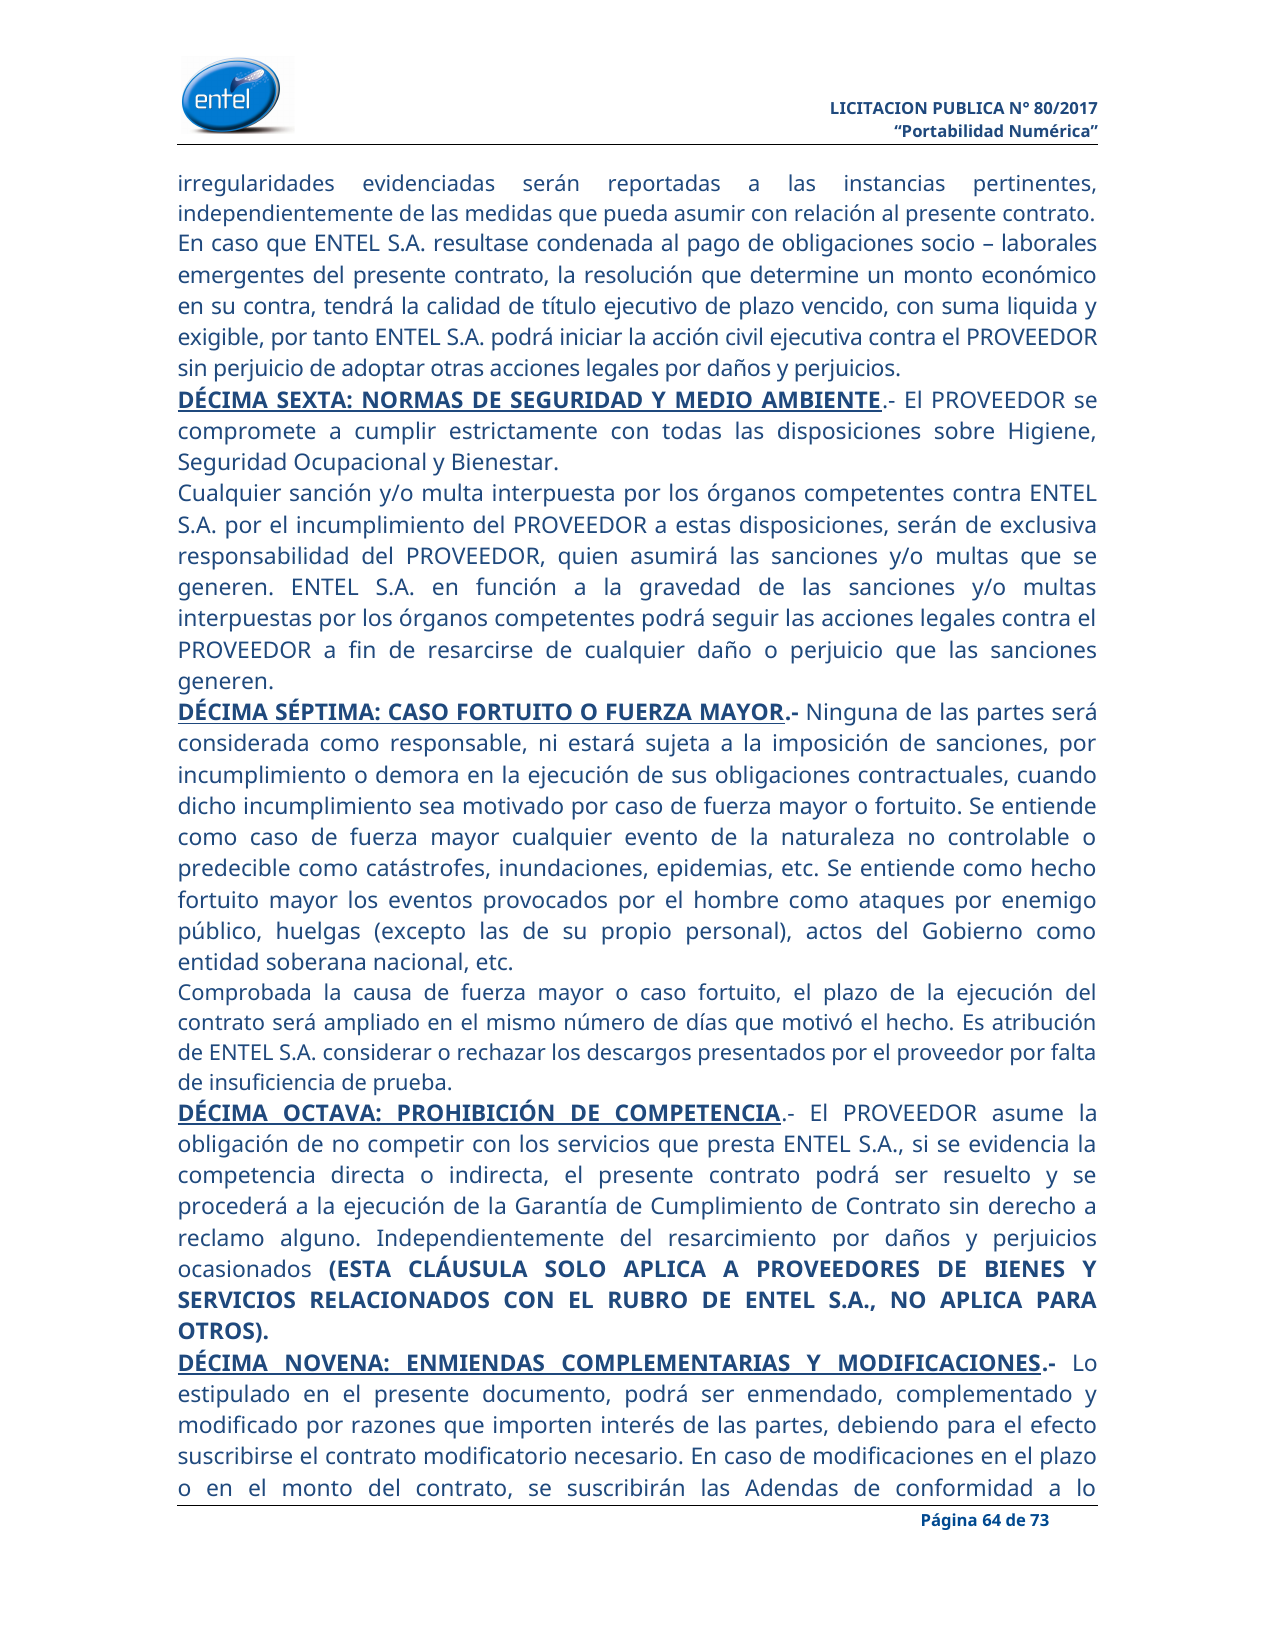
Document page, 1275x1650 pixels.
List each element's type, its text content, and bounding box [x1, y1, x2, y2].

picture [181, 56, 295, 134]
text En caso que ENTEL S.A. resultase condenada al pago de obligaciones socio – laborales emergentes del presente contrato, la resolución que determine un monto económico en su contra, tendrá la calidad de título ejecutivo de plazo vencido, con suma liquida y exigible, por tanto ENTEL S.A. podrá iniciar la acción civil ejecutiva contra el PROVEEDOR sin perjuicio de adoptar otras acciones legales por daños y perjuicios. [177, 227, 1098, 383]
text DÉCIMA SEXTA: NORMAS DE SEGURIDAD Y MEDIO AMBIENTE.- El PROVEEDOR se compromete a cumplir estrictamente con todas las disposiciones sobre Higiene, Seguridad Ocupacional y Bienestar. [177, 383, 1098, 477]
text DÉCIMA SÉPTIMA: CASO FORTUITO O FUERZA MAYOR.- Ninguna de las partes será considerada como responsable, ni estará sujeta a la imposición de sanciones, por incumplimiento o demora en la ejecución de sus obligaciones contractuales, cuando dicho incumplimiento sea motivado por caso de fuerza mayor o fortuito. Se entiende como caso de fuerza mayor cualquier evento de la naturaleza no controlable o predecible como catástrofes, inundaciones, epidemias, etc. Se entiende como hecho fortuito mayor los eventos provocados por el hombre como ataques por enemigo público, huelgas (excepto las de su propio personal), actos del Gobierno como entidad soberana nacional, etc. [177, 696, 1098, 977]
text Cualquier sanción y/o multa interpuesta por los órganos competentes contra ENTEL S.A. por el incumplimiento del PROVEEDOR a estas disposiciones, serán de exclusiva responsabilidad del PROVEEDOR, quien asumirá las sanciones y/o multas que se generen. ENTEL S.A. en función a la gravedad de las sanciones y/o multas interpuestas por los órganos competentes podrá seguir las acciones legales contra el PROVEEDOR a fin de resarcirse de cualquier daño o perjuicio que las sanciones generen. [177, 477, 1098, 696]
text Comprobada la causa de fuerza mayor o caso fortuito, el plazo de la ejecución del contrato será ampliado en el mismo número de días que motivó el hecho. Es atribución de ENTEL S.A. considerar o rechazar los descargos presentados por el proveedor por falta de insuficiencia de prueba. [177, 977, 1098, 1096]
text DÉCIMA OCTAVA: PROHIBICIÓN DE COMPETENCIA.- El PROVEEDOR asume la obligación de no competir con los servicios que presta ENTEL S.A., si se evidencia la competencia directa o indirecta, el presente contrato podrá ser resuelto y se procederá a la ejecución de la Garantía de Cumplimiento de Contrato sin derecho a reclamo alguno. Independientemente del resarcimiento por daños y perjuicios ocasionados (ESTA CLÁUSULA SOLO APLICA A PROVEEDORES DE BIENES Y SERVICIOS RELACIONADOS CON EL RUBRO DE ENTEL S.A., NO APLICA PARA OTROS). [177, 1096, 1098, 1346]
